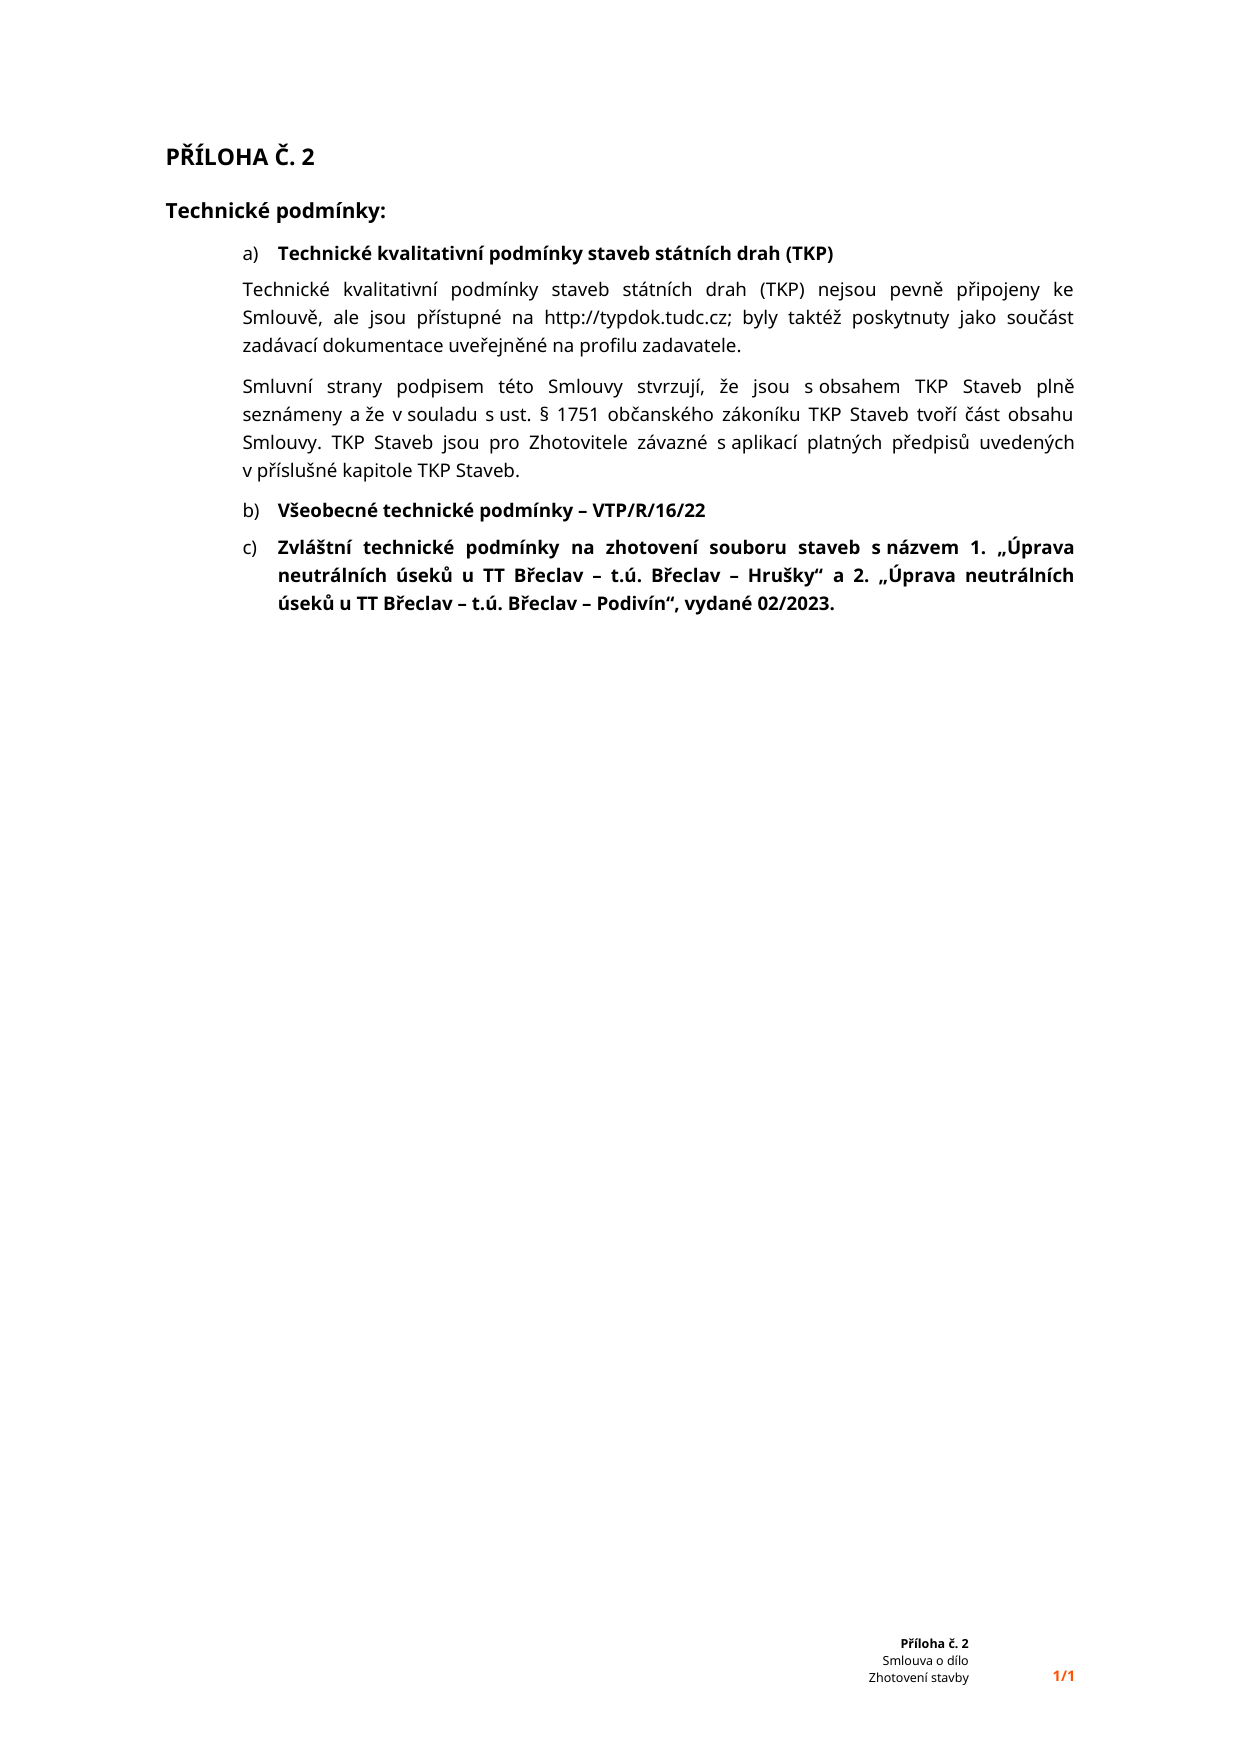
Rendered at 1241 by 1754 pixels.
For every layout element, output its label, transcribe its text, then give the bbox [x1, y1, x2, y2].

text Technické podmínky: [165, 197, 1075, 225]
text Technické kvalitativní podmínky staveb státních drah (TKP) nejsou pevně připojeny ke Smlouvě, ale jsou přístupné na http://typdok.tudc.cz; byly taktéž poskytnuty jako součást zadávací dokumentace uveřejněné na profilu zadavatele. [242, 277, 1075, 358]
text Příloha č. 2 [165, 141, 1075, 173]
list Technické kvalitativní podmínky staveb státních drah (TKP) [242, 240, 1075, 266]
text Smluvní strany podpisem této Smlouvy stvrzují, že jsou s obsahem TKP Staveb plně seznámeny a že v souladu s ust. § 1751 občanského zákoníku TKP Staveb tvoří část obsahu Smlouvy. TKP Staveb jsou pro Zhotovitele závazné s aplikací platných předpisů uvedených v příslušné kapitole TKP Staveb. [242, 373, 1075, 483]
text Všeobecné technické podmínky – VTP/R/16/22 [242, 498, 1075, 523]
text Zvláštní technické podmínky na zhotovení souboru staveb s názvem 1. „Úprava neutrálních úseků u TT Břeclav – t.ú. Břeclav – Hrušky“ a 2. „Úprava neutrálních úseků u TT Břeclav – t.ú. Břeclav – Podivín“, vydané 02/2023. [242, 534, 1075, 616]
